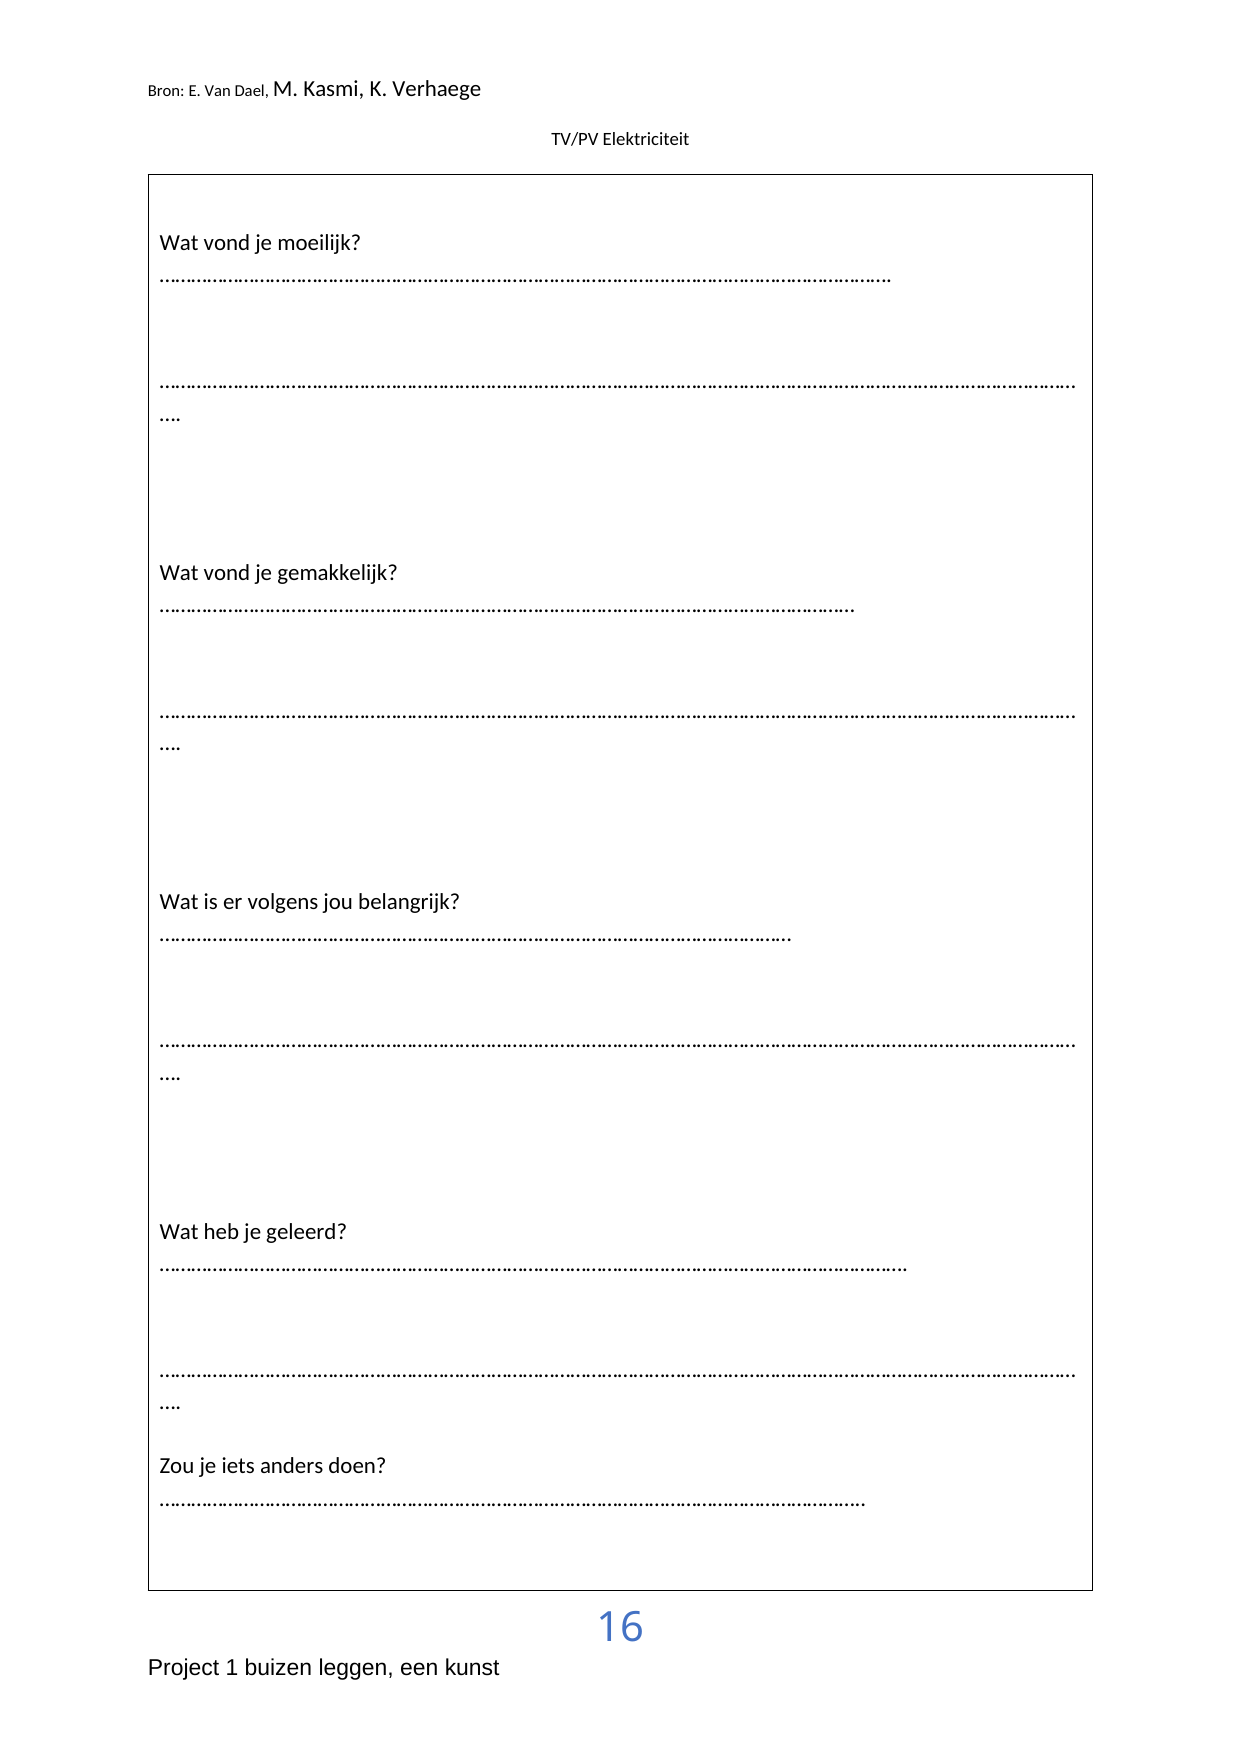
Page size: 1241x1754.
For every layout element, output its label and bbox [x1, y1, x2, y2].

table_cell [149, 175, 1092, 1589]
